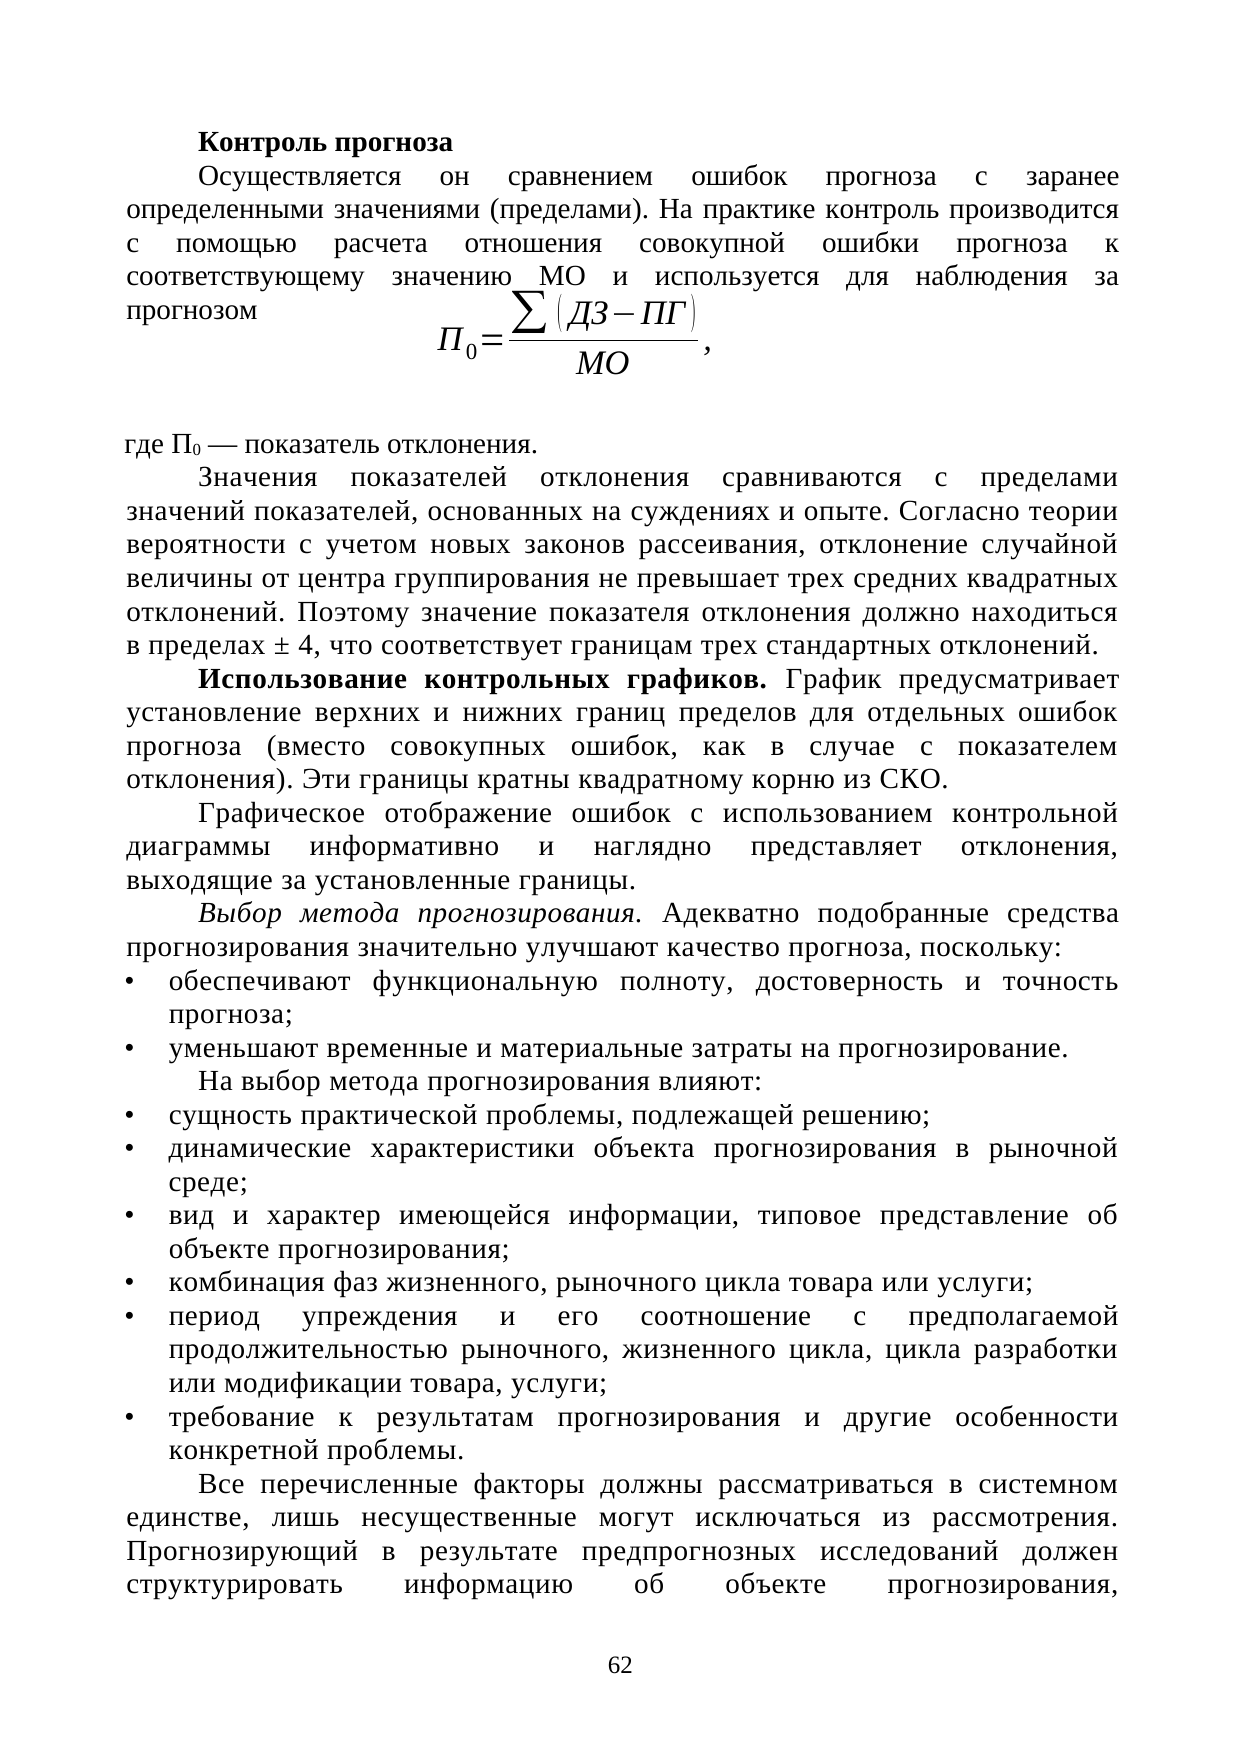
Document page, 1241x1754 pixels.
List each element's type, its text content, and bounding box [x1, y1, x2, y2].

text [126, 1466, 1120, 1600]
text На выбор метода прогнозирования влияют: [126, 1063, 1120, 1097]
text Осуществляется он сравнением ошибок прогноза с заранее определенными значениями (пределами). На практике контроль производится с помощью расчета отношения совокупной ошибки прогноза к соответствующему значению МО и используется для наблюдения за прогнозом [126, 158, 1120, 325]
text где П0 — показатель отклонения. [124, 426, 1120, 459]
list обеспечивают функциональную полноту, достоверность и точность прогноза; [124, 963, 1120, 1030]
list динамические характеристики объекта прогнозирования в рыночной среде; [124, 1130, 1120, 1197]
text Выбор метода прогнозирования. Адекватно подобранные средства прогнозирования значительно улучшают качество прогноза, поскольку: [126, 896, 1120, 963]
text Графическое отображение ошибок с использованием контрольной диаграммы информативно и наглядно представляет отклонения, выходящие за установленные границы. [126, 795, 1120, 896]
list период упреждения и его соотношение с предполагаемой продолжительностью рыночного, жизненного цикла, цикла разработки или модификации товара, услуги; [124, 1298, 1120, 1399]
text Контроль прогноза [126, 124, 1120, 158]
list сущность практической проблемы, подлежащей решению; [124, 1097, 1120, 1130]
list вид и характер имеющейся информации, типовое представление об объекте прогнозирования; [124, 1197, 1120, 1264]
text Использование контрольных графиков. График предусматривает установление верхних и нижних границ пределов для отдельных ошибок прогноза (вместо совокупных ошибок, как в случае с показателем отклонения). Эти границы кратны квадратному корню из СКО. [126, 661, 1120, 795]
list требование к результатам прогнозирования и другие особенности конкретной проблемы. [124, 1399, 1120, 1466]
list комбинация фаз жизненного, рыночного цикла товара или услуги; [124, 1264, 1120, 1298]
list уменьшают временные и материальные затраты на прогнозирование. [124, 1030, 1120, 1063]
text Значения показателей отклонения сравниваются с пределами значений показателей, основанных на суждениях и опыте. Согласно теории вероятности с учетом новых законов рассеивания, отклонение случайной величины от центра группирования не превышает трех средних квадратных отклонений. Поэтому значение показателя отклонения должно находиться в пределах ± 4, что соответствует границам трех стандартных отклонений. [126, 459, 1120, 661]
